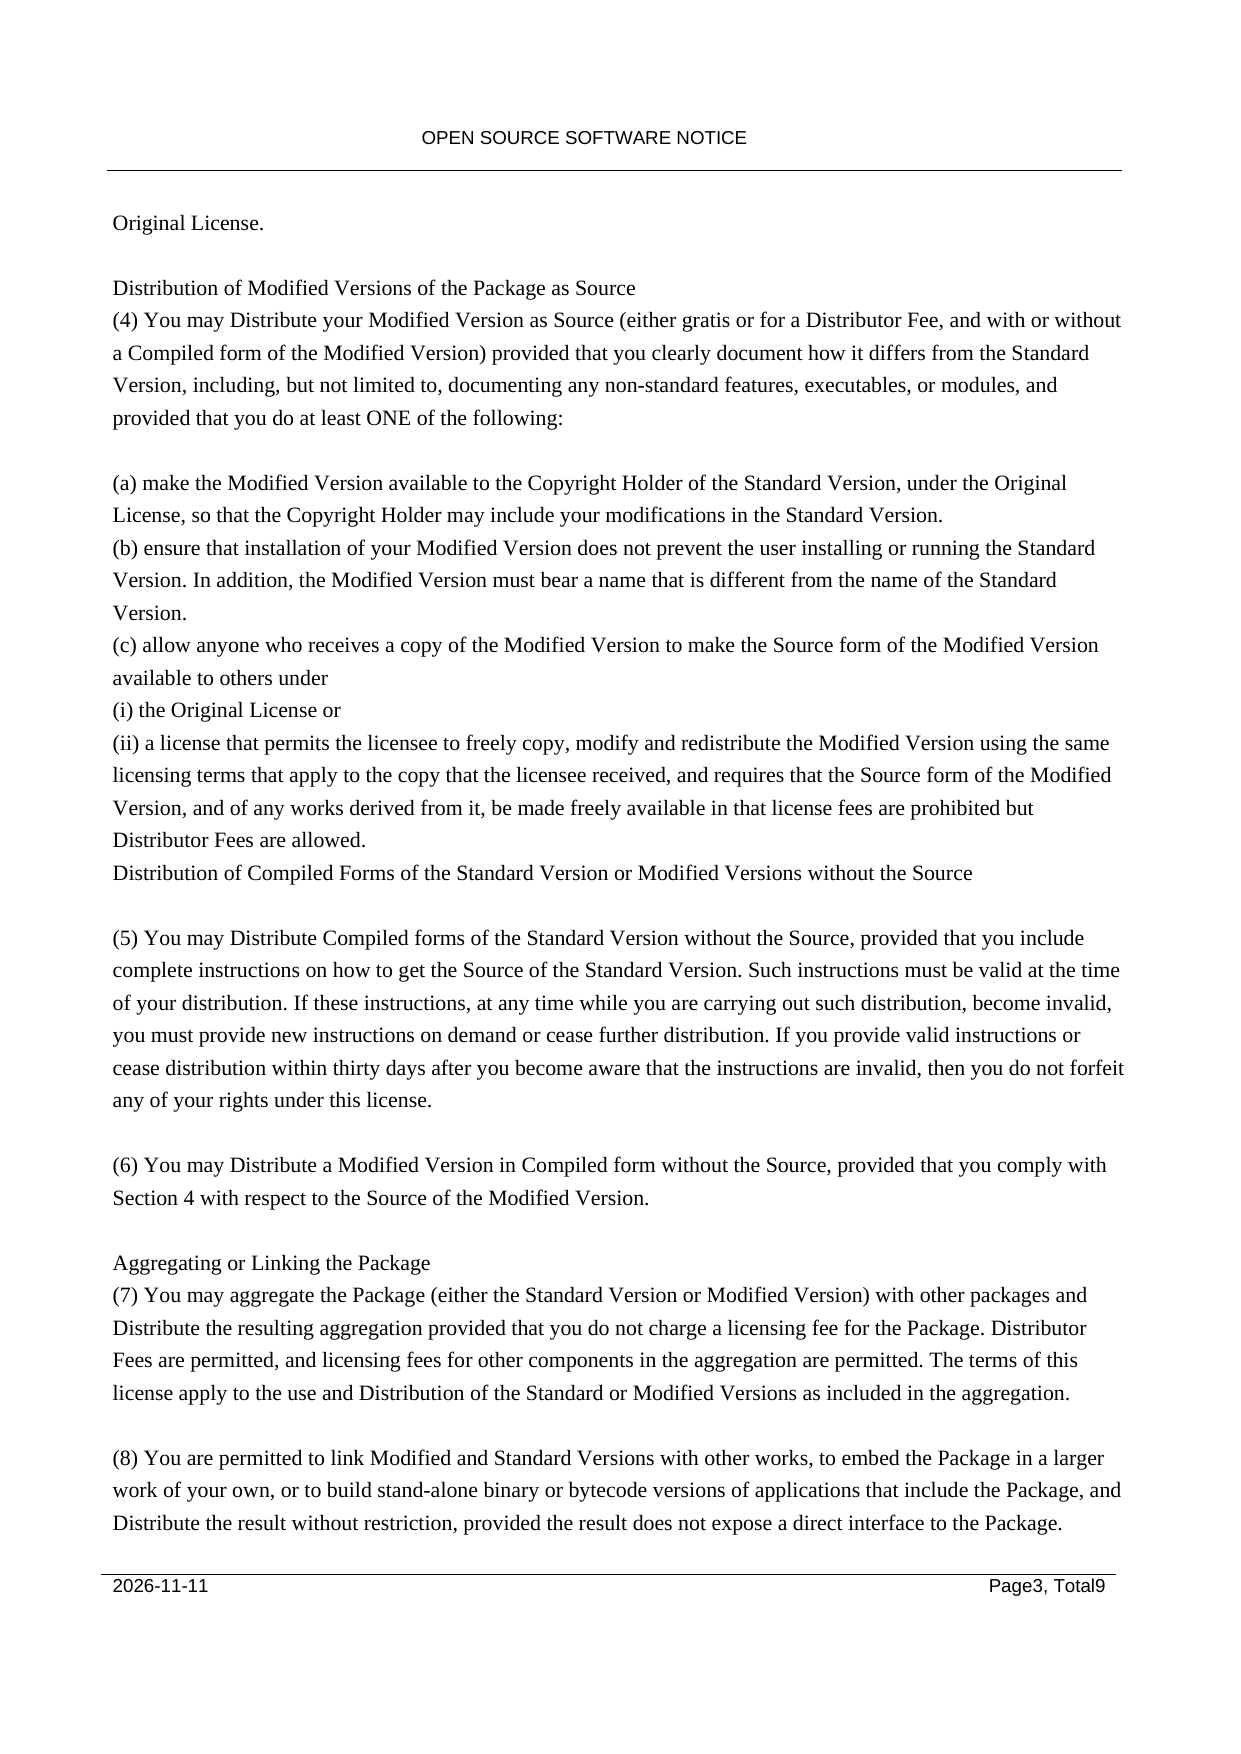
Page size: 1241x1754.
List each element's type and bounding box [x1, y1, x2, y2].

text [112, 206, 1128, 1539]
